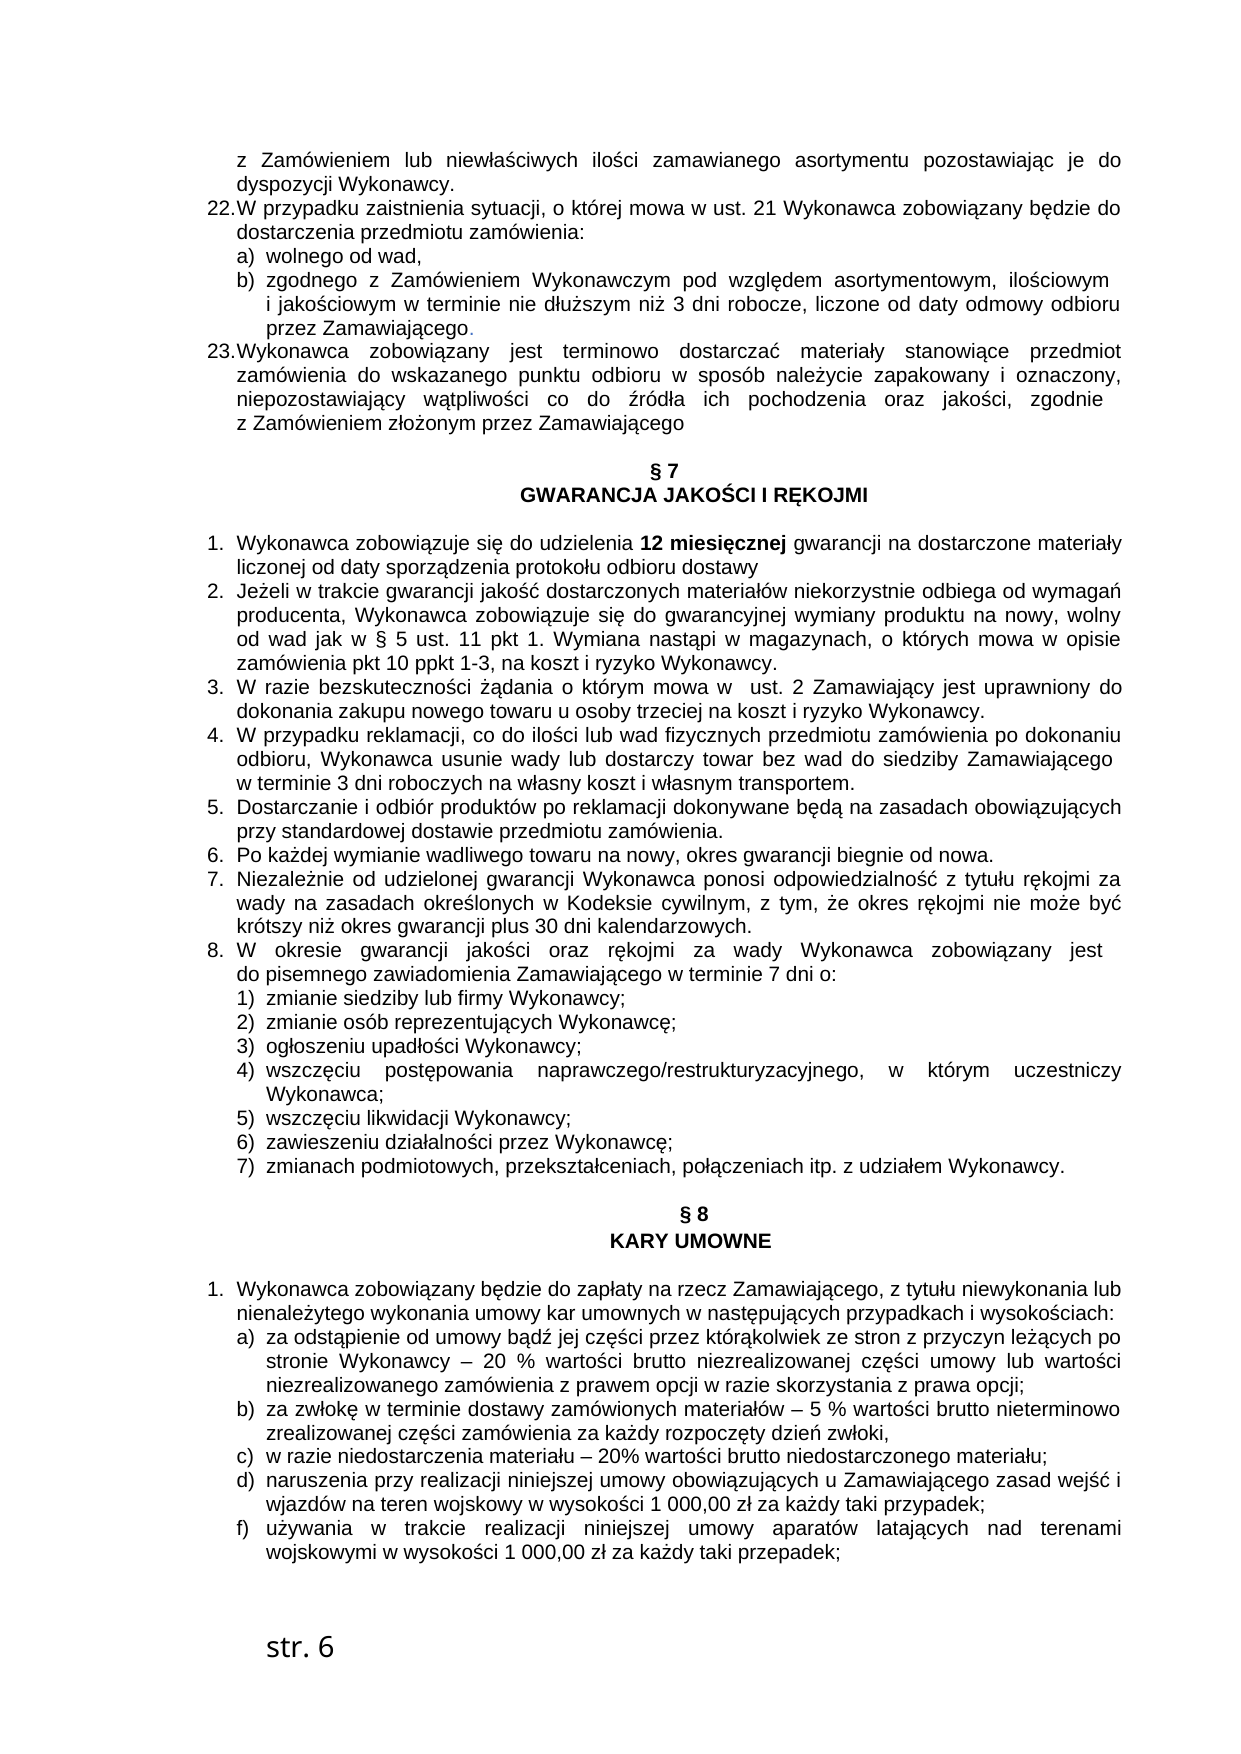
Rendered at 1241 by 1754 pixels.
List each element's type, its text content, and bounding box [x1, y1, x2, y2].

text GWARANCJA JAKOŚCI I RĘKOJMI [266, 483, 1122, 507]
list naruszenia przy realizacji niniejszej umowy obowiązujących u Zamawiającego zasad wejść i wjazdów na teren wojskowy w wysokości 1 000,00 zł za każdy taki przypadek; [236, 1468, 1122, 1516]
list za zwłokę w terminie dostawy zamówionych materiałów – 5 % wartości brutto nieterminowo zrealizowanej części zamówienia za każdy rozpoczęty dzień zwłoki, [236, 1396, 1122, 1444]
list Wykonawca zobowiązuje się do udzielenia 12 miesięcznej gwarancji na dostarczone materiały liczonej od daty sporządzenia protokołu odbioru dostawy [207, 531, 1122, 579]
list Dostarczanie i odbiór produktów po reklamacji dokonywane będą na zasadach obowiązujących przy standardowej dostawie przedmiotu zamówienia. [207, 794, 1122, 842]
list Po każdej wymianie wadliwego towaru na nowy, okres gwarancji biegnie od nowa. [207, 842, 1122, 866]
list Jeżeli w trakcie gwarancji jakość dostarczonych materiałów niekorzystnie odbiega od wymagań producenta, Wykonawca zobowiązuje się do gwarancyjnej wymiany produktu na nowy, wolny od wad jak w § 5 ust. 11 pkt 1. Wymiana nastąpi w magazynach, o których mowa w opisie zamówienia pkt 10 ppkt 1-3, na koszt i ryzyko Wykonawcy. [207, 579, 1122, 675]
list Wykonawca zobowiązany będzie do zapłaty na rzecz Zamawiającego, z tytułu niewykonania lub nienależytego wykonania umowy kar umownych w następujących przypadkach i wysokościach: [207, 1277, 1122, 1324]
list używania w trakcie realizacji niniejszej umowy aparatów latających nad terenami wojskowymi w wysokości 1 000,00 zł za każdy taki przepadek; [236, 1516, 1122, 1564]
list zmianie osób reprezentujących Wykonawcę; [236, 1010, 1122, 1034]
list Niezależnie od udzielonej gwarancji Wykonawca ponosi odpowiedzialność z tytułu rękojmi za wady na zasadach określonych w Kodeksie cywilnym, z tym, że okres rękojmi nie może być krótszy niż okres gwarancji plus 30 dni kalendarzowych. [207, 866, 1122, 938]
text § 8 [266, 1202, 1122, 1226]
list W okresie gwarancji jakości oraz rękojmi za wady Wykonawca zobowiązany jest do pisemnego zawiadomienia Zamawiającego w terminie 7 dni o: [207, 938, 1122, 986]
text § 7 [207, 459, 1122, 483]
list wszczęciu likwidacji Wykonawcy; [236, 1106, 1122, 1130]
list W razie bezskuteczności żądania o którym mowa w ust. 2 Zamawiający jest uprawniony do dokonania zakupu nowego towaru u osoby trzeciej na koszt i ryzyko Wykonawcy. [207, 675, 1122, 723]
list wszczęciu postępowania naprawczego/restrukturyzacyjnego, w którym uczestniczy Wykonawca; [236, 1058, 1122, 1106]
list ogłoszeniu upadłości Wykonawcy; [236, 1034, 1122, 1058]
list W przypadku zaistnienia sytuacji, o której mowa w ust. 21 Wykonawca zobowiązany będzie do dostarczenia przedmiotu zamówienia: [207, 196, 1122, 243]
list w razie niedostarczenia materiału – 20% wartości brutto niedostarczonego materiału; [236, 1444, 1122, 1468]
list wolnego od wad, [236, 243, 1122, 267]
list za odstąpienie od umowy bądź jej części przez którąkolwiek ze stron z przyczyn leżących po stronie Wykonawcy – 20 % wartości brutto niezrealizowanej części umowy lub wartości niezrealizowanego zamówienia z prawem opcji w razie skorzystania z prawa opcji; [236, 1324, 1122, 1396]
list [207, 148, 1122, 196]
list KARY UMOWNE [259, 1229, 1122, 1253]
list zawieszeniu działalności przez Wykonawcę; [236, 1130, 1122, 1154]
list zmianie siedziby lub firmy Wykonawcy; [236, 986, 1122, 1010]
list zmianach podmiotowych, przekształceniach, połączeniach itp. z udziałem Wykonawcy. [236, 1154, 1122, 1178]
list W przypadku reklamacji, co do ilości lub wad fizycznych przedmiotu zamówienia po dokonaniu odbioru, Wykonawca usunie wady lub dostarczy towar bez wad do siedziby Zamawiającego w terminie 3 dni roboczych na własny koszt i własnym transportem. [207, 723, 1122, 794]
list Wykonawca zobowiązany jest terminowo dostarczać materiały stanowiące przedmiot zamówienia do wskazanego punktu odbioru w sposób należycie zapakowany i oznaczony, niepozostawiający wątpliwości co do źródła ich pochodzenia oraz jakości, zgodnie z Zamówieniem złożonym przez Zamawiającego [207, 339, 1122, 435]
list zgodnego z Zamówieniem Wykonawczym pod względem asortymentowym, ilościowym i jakościowym w terminie nie dłuższym niż 3 dni robocze, liczone od daty odmowy odbioru przez Zamawiającego. [236, 267, 1122, 339]
